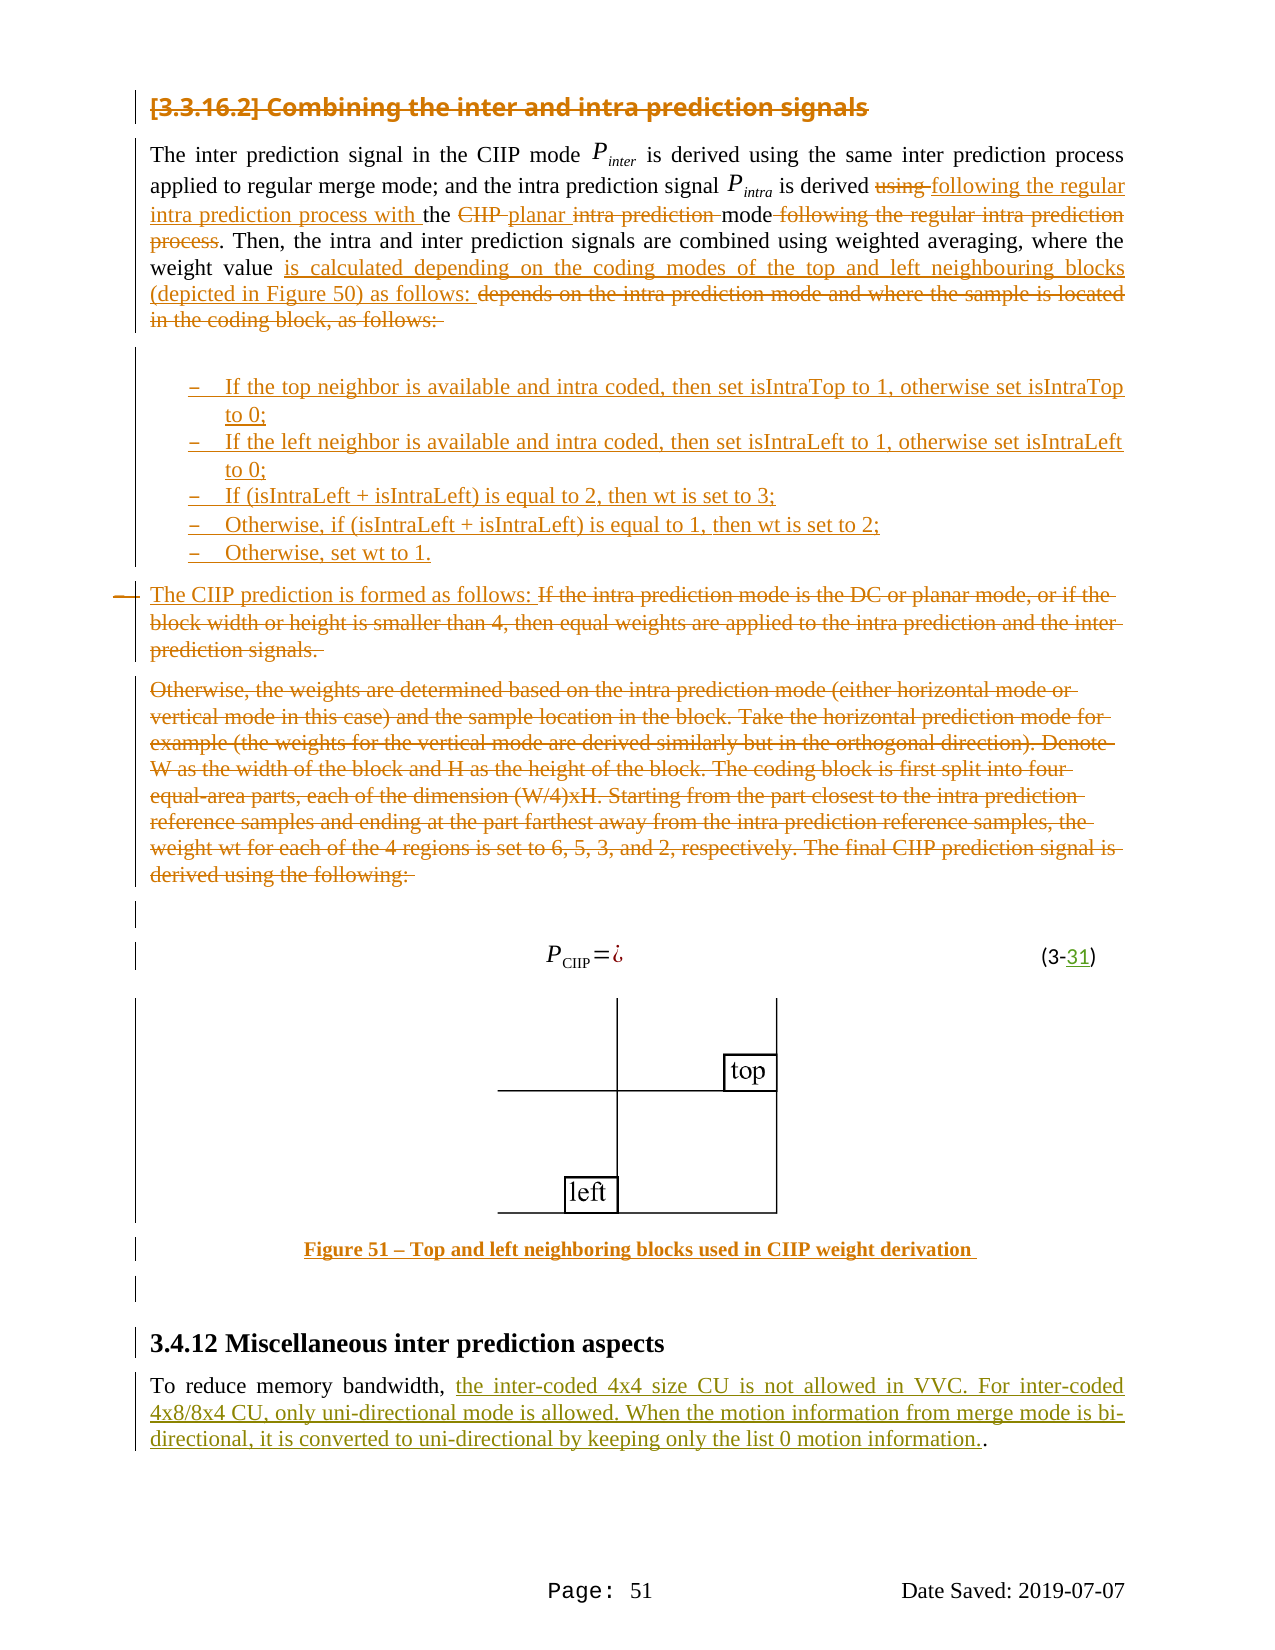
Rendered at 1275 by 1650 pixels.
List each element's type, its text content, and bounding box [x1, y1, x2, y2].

text To reduce memory bandwidth, . [150, 1372, 1125, 1421]
picture [497, 998, 778, 1224]
text To reduce memory bandwidth, . [150, 1423, 1125, 1451]
text 38 [150, 1237, 1125, 1261]
table_header [139, 928, 1029, 984]
subtitle Miscellaneous inter prediction aspects [150, 1327, 1125, 1358]
text The inter prediction signal in the CIIP mode is derived using the same inter prediction process applied to regular merge mode; and the intra prediction signal is derived the mode. Then, the intra and inter prediction signals are combined using weighted averaging, where the weight value [150, 138, 1125, 333]
